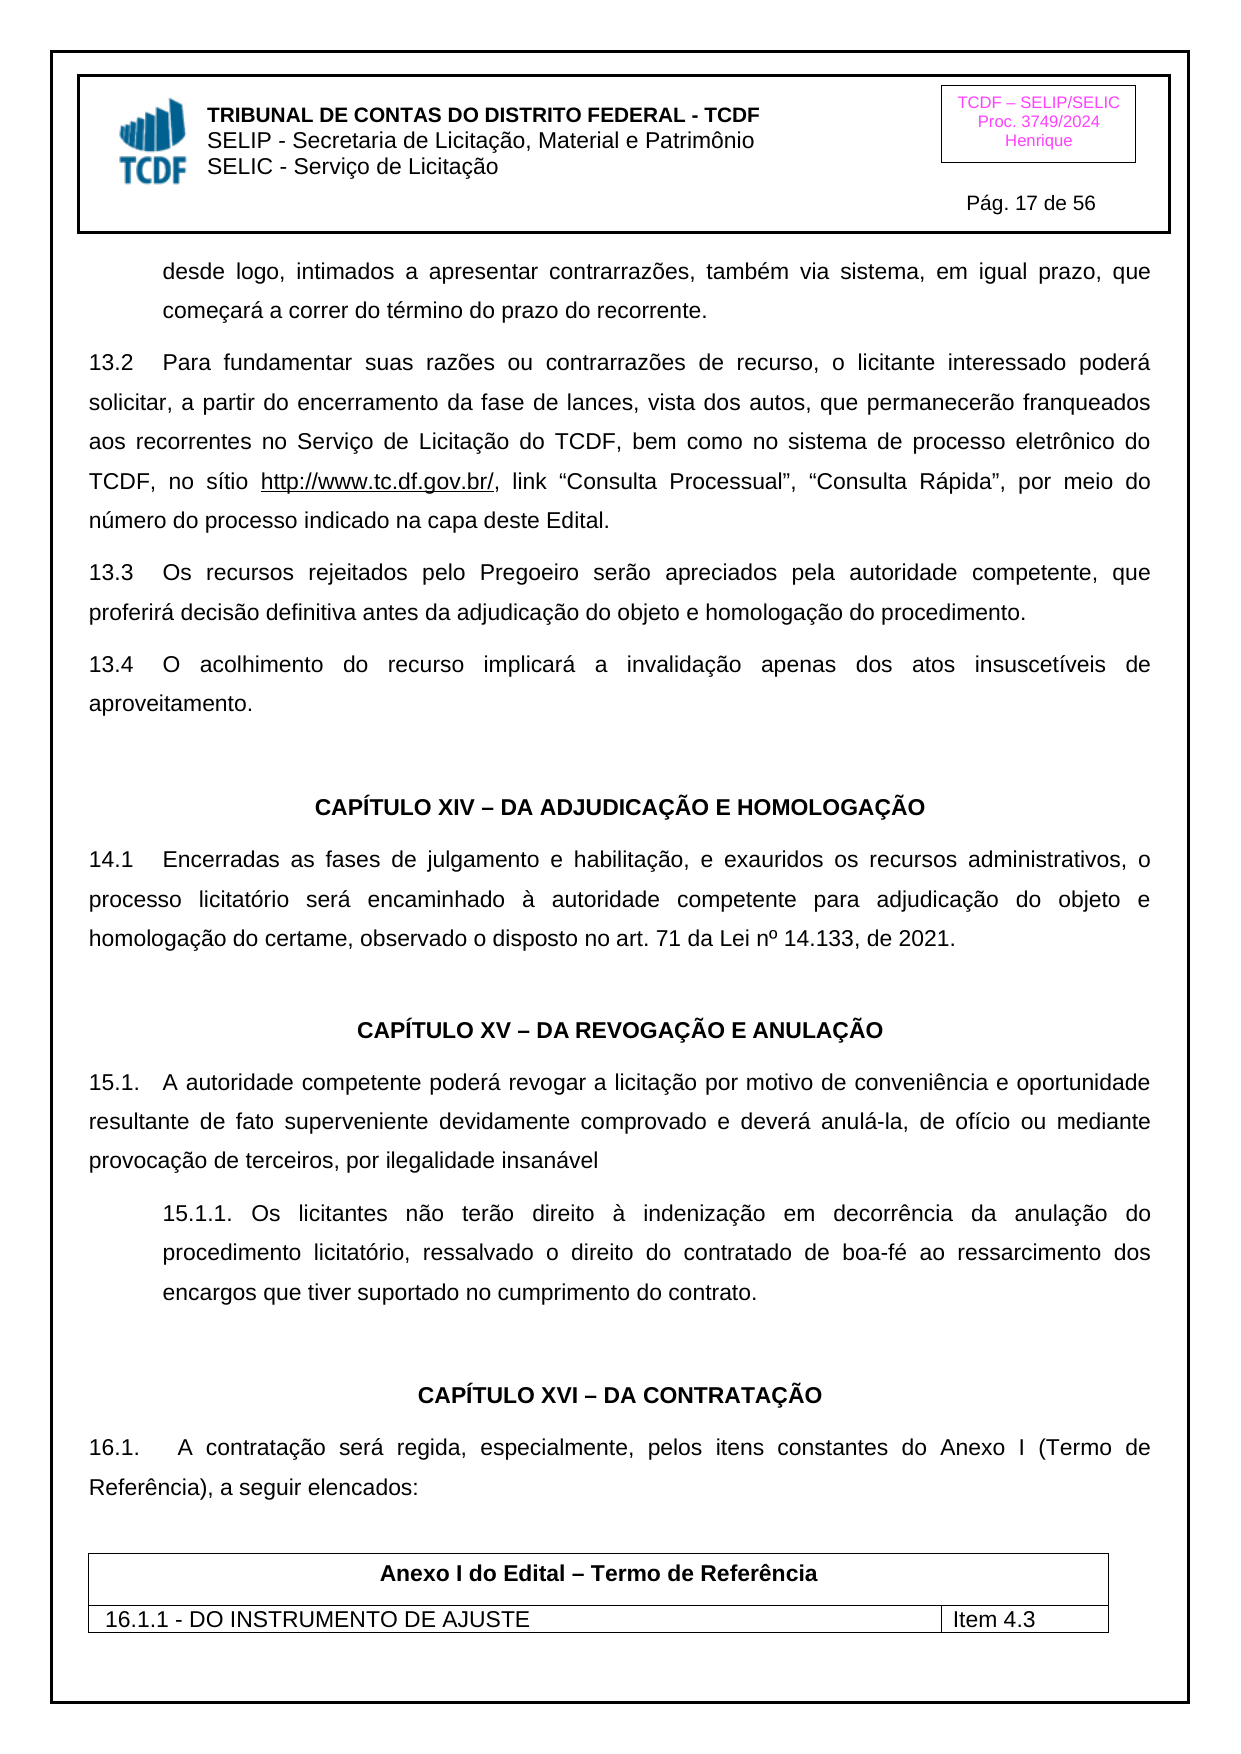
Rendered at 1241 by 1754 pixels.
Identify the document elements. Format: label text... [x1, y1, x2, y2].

text 15.1. A autoridade competente poderá revogar a licitação por motivo de conveniência e oportunidade resultante de fato superveniente devidamente comprovado e deverá anulá-la, de ofício ou mediante provocação de terceiros, por ilegalidade insanável [89, 1068, 1152, 1174]
text 13.4 O acolhimento do recurso implicará a invalidação apenas dos atos insuscetíveis de aproveitamento. [89, 651, 1152, 717]
text CAPÍTULO XV – DA REVOGAÇÃO E ANULAÇÃO [89, 1017, 1152, 1043]
table_header Anexo I do Edital – Termo de Referência [89, 1554, 1108, 1605]
table_cell Item 4.3 [942, 1606, 1108, 1632]
text 13.2 Para fundamentar suas razões ou contrarrazões de recurso, o licitante interessado poderá solicitar, a partir do encerramento da fase de lances, vista dos autos, que permanecerão franqueados aos recorrentes no Serviço de Licitação do TCDF, bem como no sistema de processo eletrônico do TCDF, no sítio http://www.tc.df.gov.br/, link “Consulta Processual”, “Consulta Rápida”, por meio do número do processo indicado na capa deste Edital. [89, 349, 1152, 534]
text 14.1 Encerradas as fases de julgamento e habilitação, e exauridos os recursos administrativos, o processo licitatório será encaminhado à autoridade competente para adjudicação do objeto e homologação do certame, observado o disposto no art. 71 da Lei nº 14.133, de 2021. [89, 846, 1152, 951]
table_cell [89, 1606, 941, 1632]
subtitle CAPÍTULO XIV – DA ADJUDICAÇÃO E HOMOLOGAÇÃO [89, 794, 1152, 821]
text 13.3 Os recursos rejeitados pelo Pregoeiro serão apreciados pela autoridade competente, que proferirá decisão definitiva antes da adjudicação do objeto e homologação do procedimento. [89, 559, 1152, 625]
text 16.1. A contratação será regida, especialmente, pelos itens constantes do Anexo I (Termo de Referência), a seguir elencados: [89, 1434, 1152, 1500]
text 15.1.1. Os licitantes não terão direito à indenização em decorrência da anulação do procedimento licitatório, ressalvado o direito do contratado de boa-fé ao ressarcimento dos encargos que tiver suportado no cumprimento do contrato. [162, 1199, 1152, 1305]
text CAPÍTULO XVI – DA CONTRATAÇÃO [89, 1382, 1152, 1409]
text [162, 258, 1152, 324]
